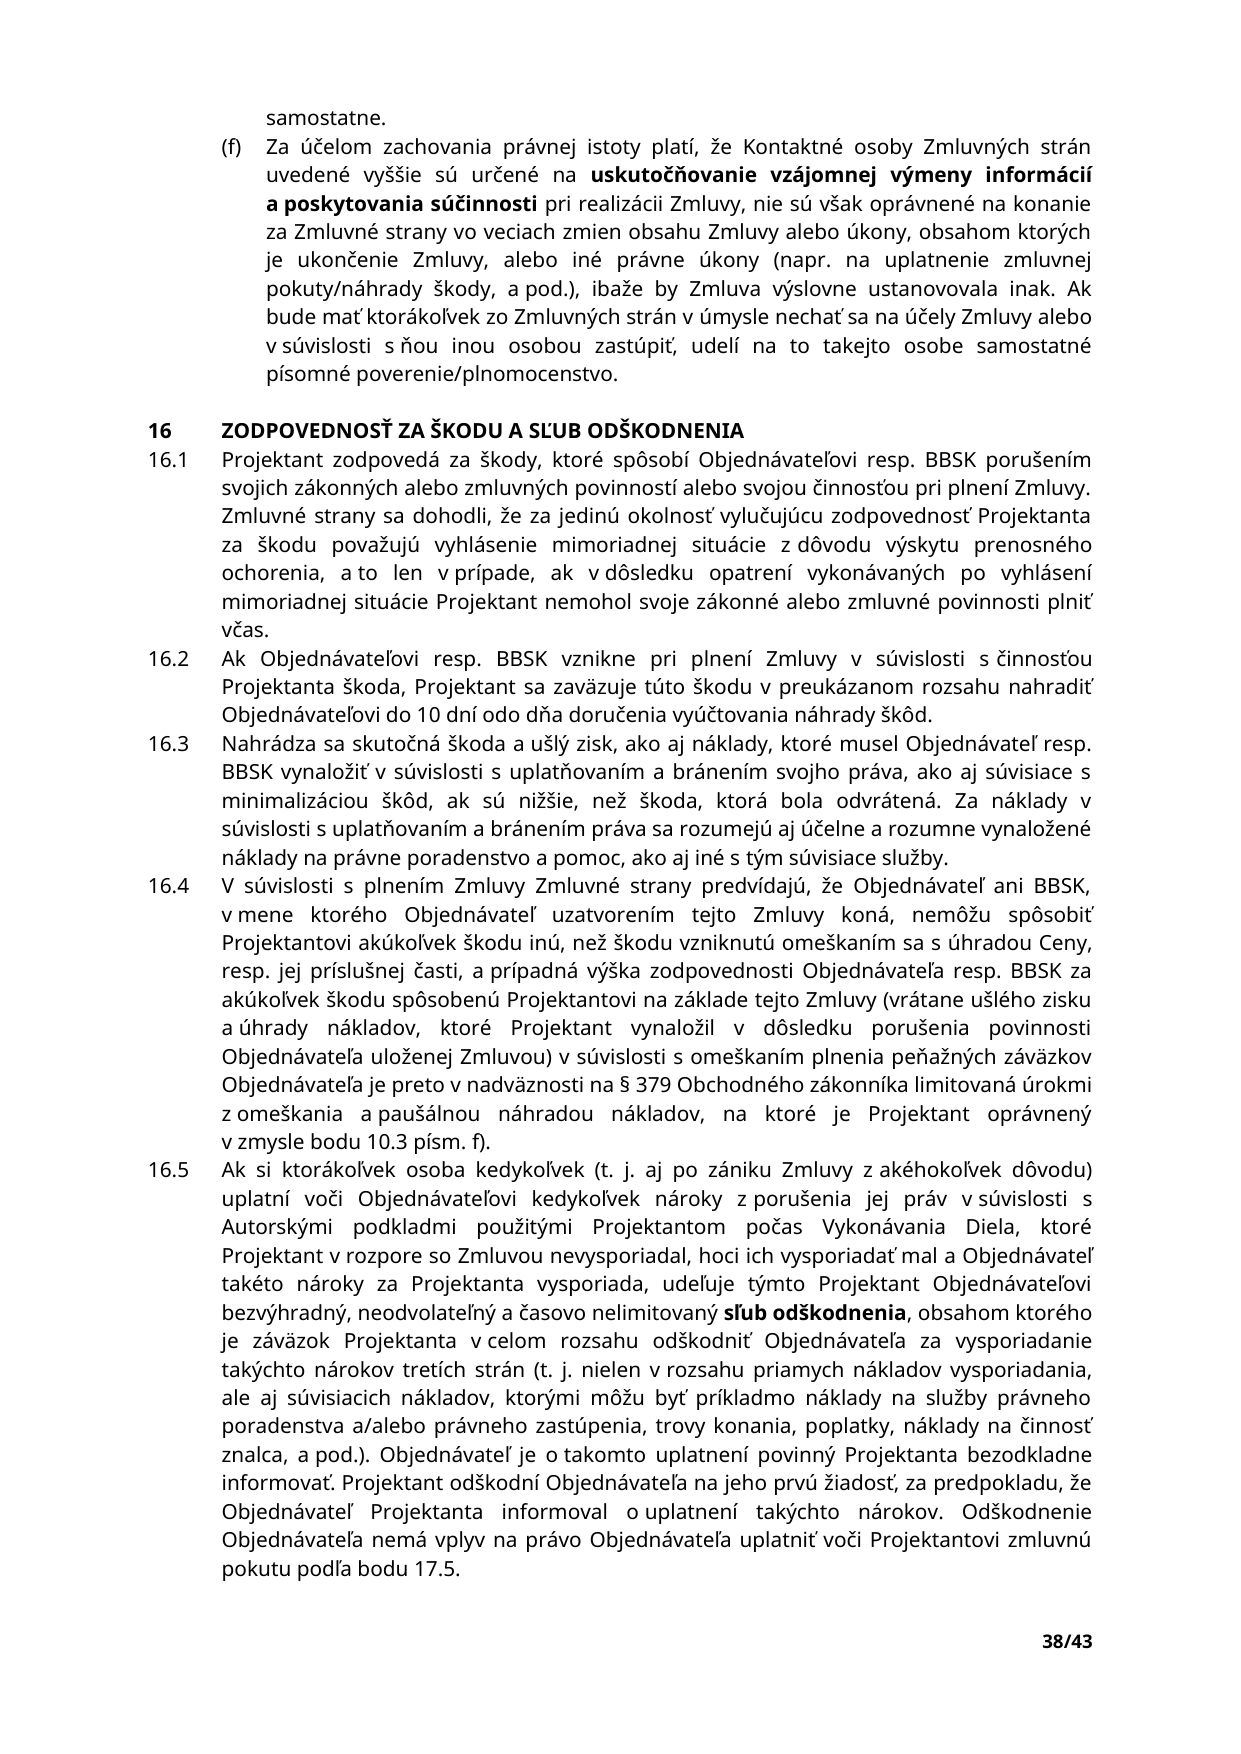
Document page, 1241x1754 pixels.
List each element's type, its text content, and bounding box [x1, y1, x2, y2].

text 16 ZODPOVEDNOSŤ ZA ŠKODU A SĽUB ODŠKODNENIA [148, 416, 1093, 445]
text (f) Za účelom zachovania právnej istoty platí, že Kontaktné osoby Zmluvných strán uvedené vyššie sú určené na uskutočňovanie vzájomnej výmeny informácií a poskytovania súčinnosti pri realizácii Zmluvy, nie sú však oprávnené na konanie za Zmluvné strany vo veciach zmien obsahu Zmluvy alebo úkony, obsahom ktorých je ukončenie Zmluvy, alebo iné právne úkony (napr. na uplatnenie zmluvnej pokuty/náhrady škody, a pod.), ibaže by Zmluva výslovne ustanovovala inak. Ak bude mať ktorákoľvek zo Zmluvných strán v úmysle nechať sa na účely Zmluvy alebo v súvislosti s ňou inou osobou zastúpiť, udelí na to takejto osobe samostatné písomné poverenie/plnomocenstvo. [221, 132, 1093, 388]
text 16.5 Ak si ktorákoľvek osoba kedykoľvek (t. j. aj po zániku Zmluvy z akéhokoľvek dôvodu) uplatní voči Objednávateľovi kedykoľvek nároky z porušenia jej práv v súvislosti s Autorskými podkladmi použitými Projektantom počas Vykonávania Diela, ktoré Projektant v rozpore so Zmluvou nevysporiadal, hoci ich vysporiadať mal a Objednávateľ takéto nároky za Projektanta vysporiada, udeľuje týmto Projektant Objednávateľovi bezvýhradný, neodvolateľný a časovo nelimitovaný sľub odškodnenia, obsahom ktorého je záväzok Projektanta v celom rozsahu odškodniť Objednávateľa za vysporiadanie takýchto nárokov tretích strán (t. j. nielen v rozsahu priamych nákladov vysporiadania, ale aj súvisiacich nákladov, ktorými môžu byť príkladmo náklady na služby právneho poradenstva a/alebo právneho zastúpenia, trovy konania, poplatky, náklady na činnosť znalca, a pod.). Objednávateľ je o takomto uplatnení povinný Projektanta bezodkladne informovať. Projektant odškodní Objednávateľa na jeho prvú žiadosť, za predpokladu, že Objednávateľ Projektanta informoval o uplatnení takýchto nárokov. Odškodnenie Objednávateľa nemá vplyv na právo Objednávateľa uplatniť voči Projektantovi zmluvnú pokutu podľa bodu 17.5. [148, 1156, 1093, 1582]
text 16.1 Projektant zodpovedá za škody, ktoré spôsobí Objednávateľovi resp. BBSK porušením svojich zákonných alebo zmluvných povinností alebo svojou činnosťou pri plnení Zmluvy. Zmluvné strany sa dohodli, že za jedinú okolnosť vylučujúcu zodpovednosť Projektanta za škodu považujú vyhlásenie mimoriadnej situácie z dôvodu výskytu prenosného ochorenia, a to len v prípade, ak v dôsledku opatrení vykonávaných po vyhlásení mimoriadnej situácie Projektant nemohol svoje zákonné alebo zmluvné povinnosti plniť včas. [148, 445, 1093, 644]
text 16.4 V súvislosti s plnením Zmluvy Zmluvné strany predvídajú, že Objednávateľ ani BBSK, v mene ktorého Objednávateľ uzatvorením tejto Zmluvy koná, nemôžu spôsobiť Projektantovi akúkoľvek škodu inú, než škodu vzniknutú omeškaním sa s úhradou Ceny, resp. jej príslušnej časti, a prípadná výška zodpovednosti Objednávateľa resp. BBSK za akúkoľvek škodu spôsobenú Projektantovi na základe tejto Zmluvy (vrátane ušlého zisku a úhrady nákladov, ktoré Projektant vynaložil v dôsledku porušenia povinnosti Objednávateľa uloženej Zmluvou) v súvislosti s omeškaním plnenia peňažných záväzkov Objednávateľa je preto v nadväznosti na § 379 Obchodného zákonníka limitovaná úrokmi z omeškania a paušálnou náhradou nákladov, na ktoré je Projektant oprávnený v zmysle bodu 10.3 písm. f). [148, 871, 1093, 1156]
text 16.2 Ak Objednávateľovi resp. BBSK vznikne pri plnení Zmluvy v súvislosti s činnosťou Projektanta škoda, Projektant sa zaväzuje túto škodu v preukázanom rozsahu nahradiť Objednávateľovi do 10 dní odo dňa doručenia vyúčtovania náhrady škôd. [148, 644, 1093, 729]
text 16.3 Nahrádza sa skutočná škoda a ušlý zisk, ako aj náklady, ktoré musel Objednávateľ resp. BBSK vynaložiť v súvislosti s uplatňovaním a bránením svojho práva, ako aj súvisiace s minimalizáciou škôd, ak sú nižšie, než škoda, ktorá bola odvrátená. Za náklady v súvislosti s uplatňovaním a bránením práva sa rozumejú aj účelne a rozumne vynaložené náklady na právne poradenstvo a pomoc, ako aj iné s tým súvisiace služby. [148, 729, 1093, 871]
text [221, 103, 1093, 132]
